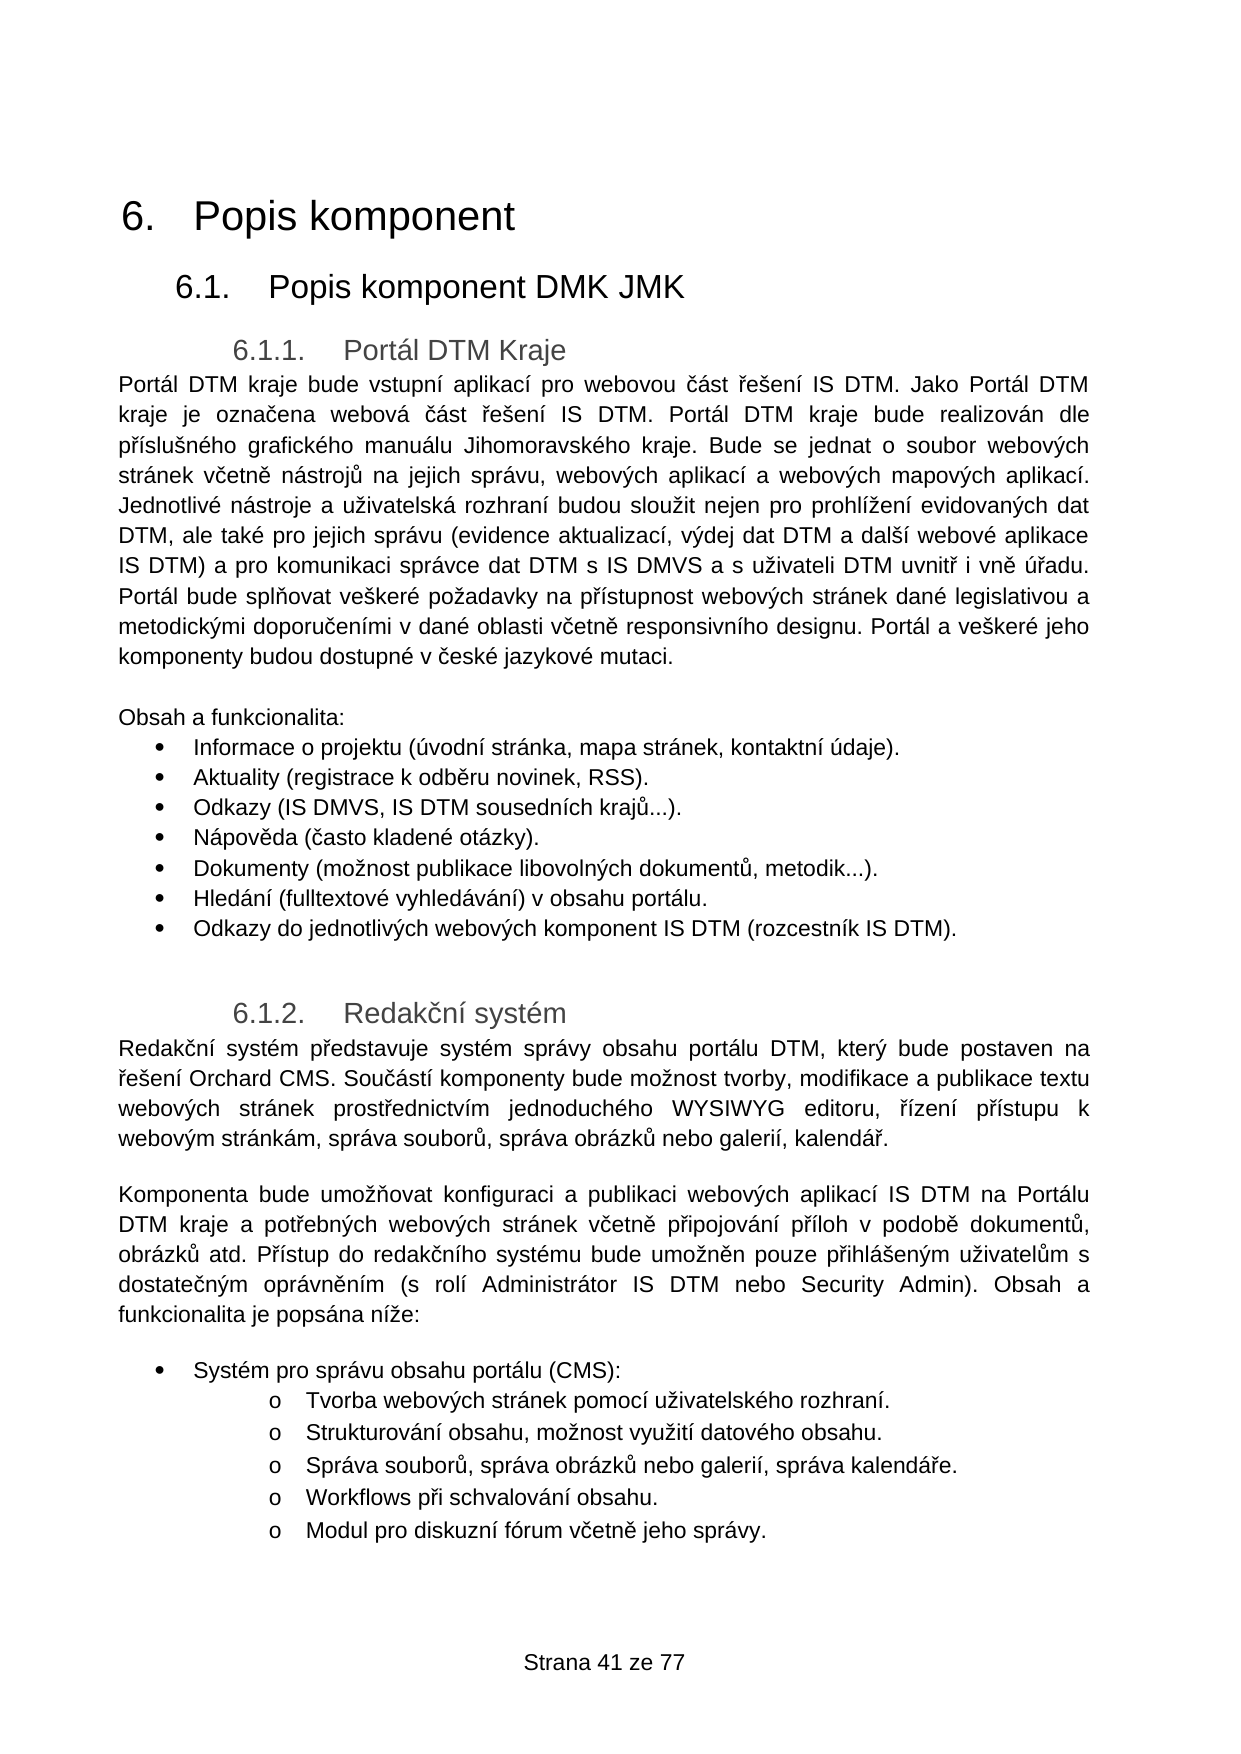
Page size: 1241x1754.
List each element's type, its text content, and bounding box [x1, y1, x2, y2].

list Nápověda (často kladené otázky). [156, 824, 1090, 851]
list Informace o projektu (úvodní stránka, mapa stránek, kontaktní údaje). [156, 734, 1090, 760]
list Správa souborů, správa obrázků nebo galerií, správa kalendáře. [268, 1452, 1090, 1480]
list Strukturování obsahu, možnost využití datového obsahu. [268, 1419, 1090, 1448]
list Aktuality (registrace k odběru novinek, RSS). [156, 764, 1090, 790]
subtitle Redakční systém [306, 996, 1090, 1030]
subtitle Popis komponent DMK JMK [231, 268, 1090, 306]
list Systém pro správu obsahu portálu (CMS): [156, 1357, 1090, 1383]
list Hledání (fulltextové vyhledávání) v obsahu portálu. [156, 885, 1090, 911]
subtitle Portál DTM Kraje [306, 333, 1090, 366]
list Modul pro diskuzní fórum včetně jeho správy. [268, 1517, 1090, 1545]
subtitle Popis komponent [156, 192, 1090, 239]
list Dokumenty (možnost publikace libovolných dokumentů, metodik...). [156, 854, 1090, 881]
list Odkazy (IS DMVS, IS DTM sousedních krajů...). [156, 794, 1090, 820]
list Odkazy do jednotlivých webových komponent IS DTM (rozcestník IS DTM). [156, 915, 1090, 941]
text Redakční systém představuje systém správy obsahu portálu DTM, který bude postaven na řešení Orchard CMS. Součástí komponenty bude možnost tvorby, modifikace a publikace textu webových stránek prostřednictvím jednoduchého WYSIWYG editoru, řízení přístupu k webovým stránkám, správa souborů, správa obrázků nebo galerií, kalendář. [118, 1035, 1090, 1152]
text Portál DTM kraje bude vstupní aplikací pro webovou část řešení IS DTM. Jako Portál DTM kraje je označena webová část řešení IS DTM. Portál DTM kraje bude realizován dle příslušného grafického manuálu Jihomoravského kraje. Bude se jednat o soubor webových stránek včetně nástrojů na jejich správu, webových aplikací a webových mapových aplikací. Jednotlivé nástroje a uživatelská rozhraní budou sloužit nejen pro prohlížení evidovaných dat DTM, ale také pro jejich správu (evidence aktualizací, výdej dat DTM a další webové aplikace IS DTM) a pro komunikaci správce dat DTM s IS DMVS a s uživateli DTM uvnitř i vně úřadu. Portál bude splňovat veškeré požadavky na přístupnost webových stránek dané legislativou a metodickými doporučeními v dané oblasti včetně responsivního designu. Portál a veškeré jeho komponenty budou dostupné v české jazykové mutaci. [118, 371, 1090, 669]
text Komponenta bude umožňovat konfiguraci a publikaci webových aplikací IS DTM na Portálu DTM kraje a potřebných webových stránek včetně připojování příloh v podobě dokumentů, obrázků atd. Přístup do redakčního systému bude umožněn pouze přihlášeným uživatelům s dostatečným oprávněním (s rolí Administrátor IS DTM nebo Security Admin). Obsah a funkcionalita je popsána níže: [118, 1181, 1090, 1328]
list Tvorba webových stránek pomocí uživatelského rozhraní. [268, 1387, 1090, 1415]
text Obsah a funkcionalita: [118, 703, 1090, 730]
list Workflows při schvalování obsahu. [268, 1484, 1090, 1513]
